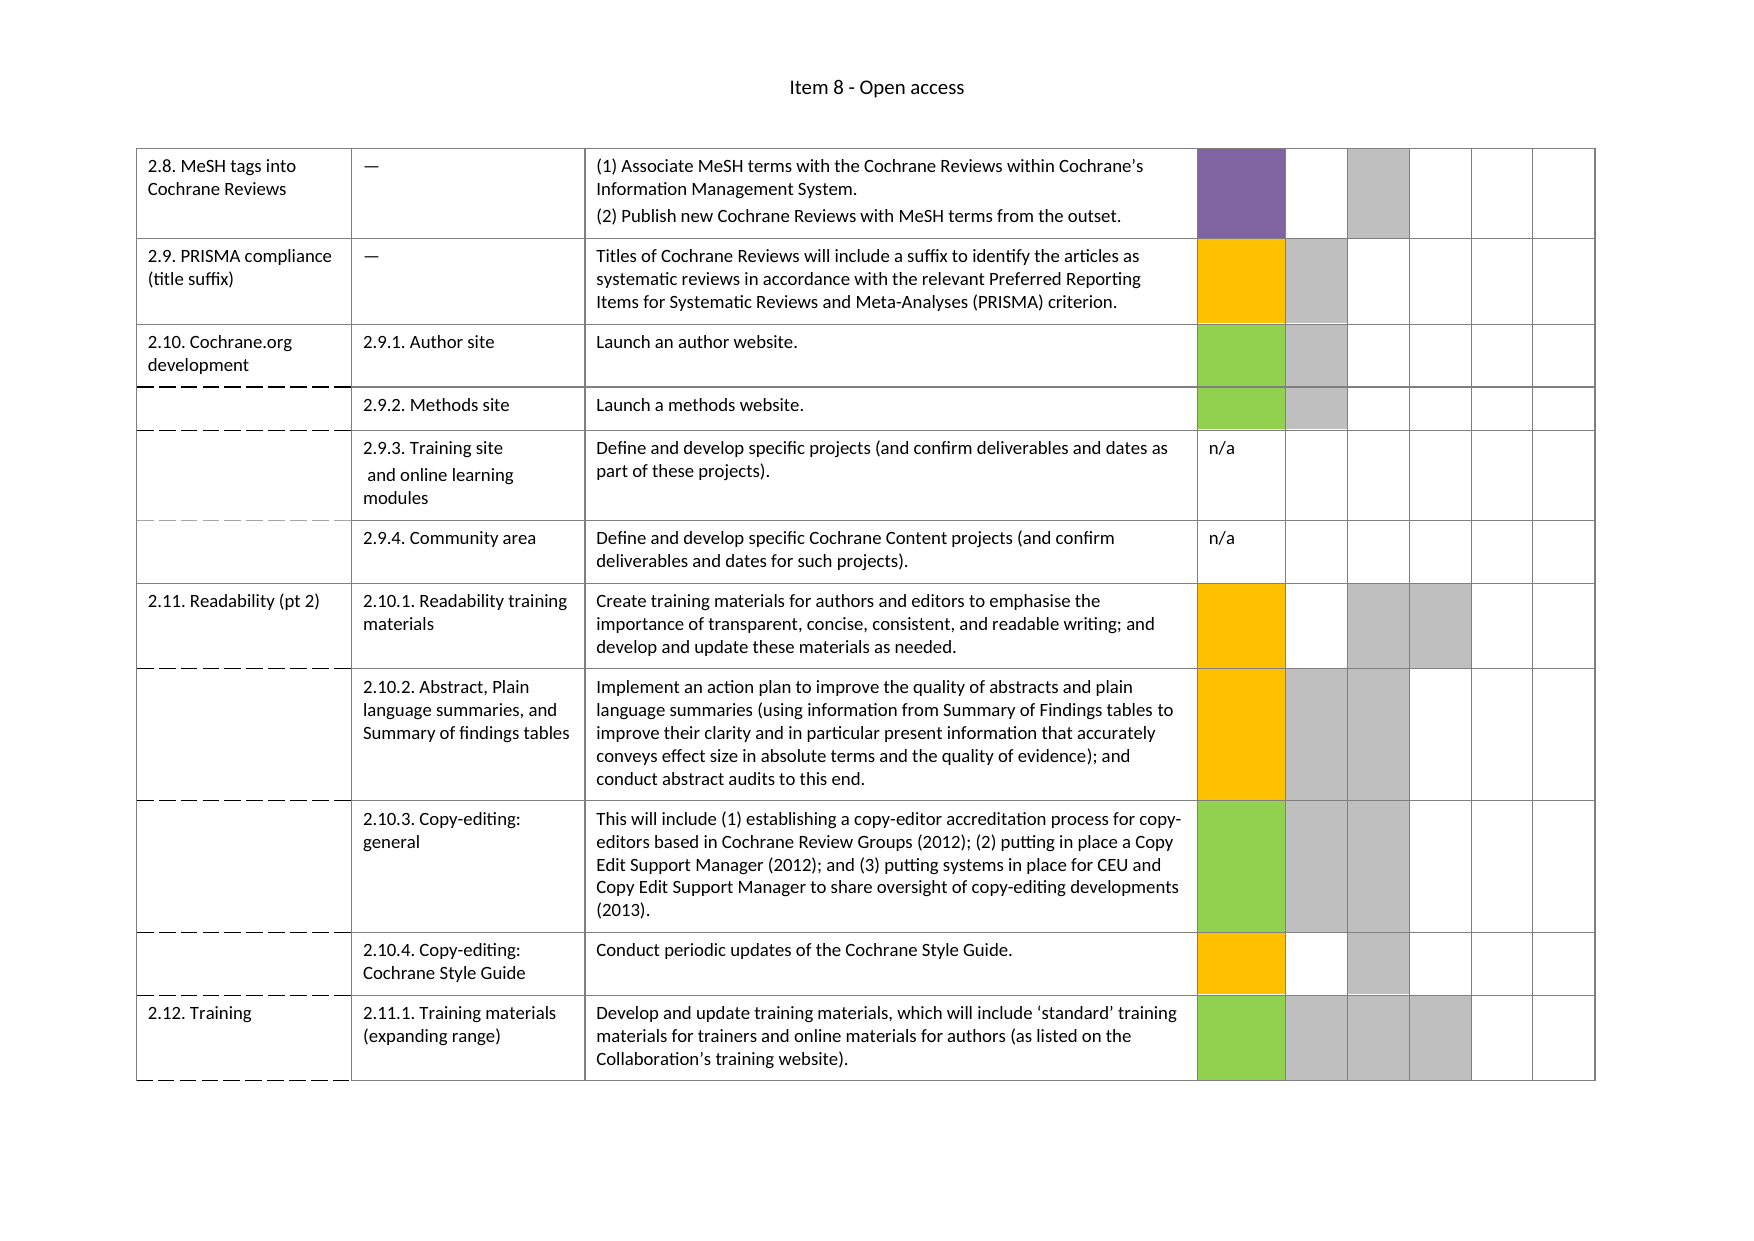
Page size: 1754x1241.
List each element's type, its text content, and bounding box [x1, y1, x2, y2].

table_cell [137, 430, 351, 519]
table_cell [137, 386, 351, 429]
table_cell [1348, 584, 1409, 668]
table_cell [1472, 669, 1532, 800]
table_cell [1472, 388, 1532, 429]
table_cell [1472, 996, 1532, 1080]
table_cell [1472, 239, 1532, 323]
table_cell [1286, 801, 1347, 932]
table_cell [1198, 149, 1285, 238]
table_cell 2.8. MeSH tags into Cochrane Reviews [137, 149, 351, 238]
table_cell [1198, 669, 1285, 800]
table_cell Develop and update training materials, which will include ‘standard’ training materials for trainers and online materials for authors (as listed on the Collaboration’s training website). [586, 996, 1197, 1080]
table_cell 2.11. Readability (pt 2) [137, 584, 351, 668]
table_cell 2.10.2. Abstract, Plain language summaries, and Summary of findings tables [352, 669, 584, 800]
table_cell [1533, 801, 1594, 932]
table_cell [1348, 388, 1409, 429]
table_cell [1286, 521, 1347, 582]
table_cell [1472, 431, 1532, 519]
table_cell [137, 800, 351, 932]
table_cell [1533, 996, 1594, 1080]
table_cell [1533, 388, 1594, 429]
table_cell [1348, 933, 1409, 994]
table_cell Create training materials for authors and editors to emphasise the importance of transparent, concise, consistent, and readable writing; and develop and update these materials as needed. [586, 584, 1197, 668]
table_cell [1410, 801, 1471, 932]
table_cell [1533, 669, 1594, 800]
table_cell [1286, 933, 1347, 994]
table_cell — [352, 239, 584, 323]
table_cell Implement an action plan to improve the quality of abstracts and plain language summaries (using information from Summary of Findings tables to improve their clarity and in particular present information that accurately conveys effect size in absolute terms and the quality of evidence); and conduct abstract audits to this end. [586, 669, 1197, 800]
table_cell [1472, 933, 1532, 994]
table_cell [1410, 388, 1471, 429]
table_cell [1348, 149, 1409, 238]
table_cell [1286, 149, 1347, 238]
table_cell 2.11.1. Training materials (expanding range) [352, 996, 584, 1080]
table_cell [1348, 669, 1409, 800]
table_cell Define and develop specific Cochrane Content projects (and confirm deliverables and dates for such projects). [586, 521, 1197, 582]
table_cell [1198, 801, 1285, 932]
table_cell [1286, 388, 1347, 429]
table_cell [1198, 933, 1285, 994]
table_cell 2.9. PRISMA compliance (title suffix) [137, 239, 351, 323]
table_cell 2.10.1. Readability training materials [352, 584, 584, 668]
table_cell [1472, 521, 1532, 582]
table_cell This will include (1) establishing a copy-editor accreditation process for copy-editors based in Cochrane Review Groups (2012); (2) putting in place a Copy Edit Support Manager (2012); and (3) putting systems in place for CEU and Copy Edit Support Manager to share oversight of copy-editing developments (2013). [586, 801, 1197, 932]
table_cell [1410, 521, 1471, 582]
table_cell [137, 932, 351, 994]
table_cell 2.10.4. Copy-editing: Cochrane Style Guide [352, 933, 584, 994]
table_cell (1) Associate MeSH terms with the Cochrane Reviews within Cochrane’s Information Management System. (2) Publish new Cochrane Reviews with MeSH terms from the outset. [586, 149, 1197, 238]
table_cell [1472, 801, 1532, 932]
table_cell [1410, 149, 1471, 238]
table_cell [1198, 239, 1285, 323]
table_cell 2.10. Cochrane.org development [137, 325, 351, 386]
table_cell [1533, 149, 1594, 238]
table_cell [1533, 584, 1594, 668]
table_cell [1286, 239, 1347, 323]
table_cell [1198, 996, 1285, 1080]
table_cell 2.10.3. Copy-editing: general [352, 801, 584, 932]
table_cell — [352, 149, 584, 238]
table_cell [1198, 325, 1285, 386]
table_cell Conduct periodic updates of the Cochrane Style Guide. [586, 933, 1197, 994]
table_cell [1410, 431, 1471, 519]
table_cell n/a [1198, 521, 1285, 582]
table_cell [137, 668, 351, 800]
table_cell n/a [1198, 431, 1285, 519]
table_cell [1348, 325, 1409, 386]
table_cell [1533, 239, 1594, 323]
table_cell Launch a methods website. [586, 388, 1197, 429]
table_cell [1286, 325, 1347, 386]
table_cell [1348, 431, 1409, 519]
table_cell [1472, 325, 1532, 386]
table_cell [1198, 584, 1285, 668]
table_cell 2.12. Training [137, 995, 351, 1080]
table_cell [1533, 431, 1594, 519]
table_cell 2.9.1. Author site [352, 325, 584, 386]
table_cell [1286, 431, 1347, 519]
table_cell [1286, 669, 1347, 800]
table_cell [1410, 239, 1471, 323]
table_cell 2.9.3. Training site and online learning modules [352, 431, 584, 519]
table_cell [1410, 933, 1471, 994]
table_cell [1410, 669, 1471, 800]
table_cell [1533, 521, 1594, 582]
table_cell [1286, 996, 1347, 1080]
table_cell [1472, 149, 1532, 238]
table_cell Define and develop specific projects (and confirm deliverables and dates as part of these projects). [586, 431, 1197, 519]
table_cell [1533, 933, 1594, 994]
table_cell [1410, 996, 1471, 1080]
table_cell [1410, 325, 1471, 386]
table_cell 2.9.2. Methods site [352, 388, 584, 429]
table_cell [1348, 801, 1409, 932]
table_cell Launch an author website. [586, 325, 1197, 386]
table_cell [1286, 584, 1347, 668]
table_cell [137, 520, 351, 582]
table_cell 2.9.4. Community area [352, 521, 584, 582]
table_cell [1472, 584, 1532, 668]
table_cell Titles of Cochrane Reviews will include a suffix to identify the articles as systematic reviews in accordance with the relevant Preferred Reporting Items for Systematic Reviews and Meta-Analyses (PRISMA) criterion. [586, 239, 1197, 323]
table_cell [1198, 388, 1285, 429]
table_cell [1348, 996, 1409, 1080]
table_cell [1348, 239, 1409, 323]
table_cell [1348, 521, 1409, 582]
table_cell [1410, 584, 1471, 668]
table_cell [1533, 325, 1594, 386]
